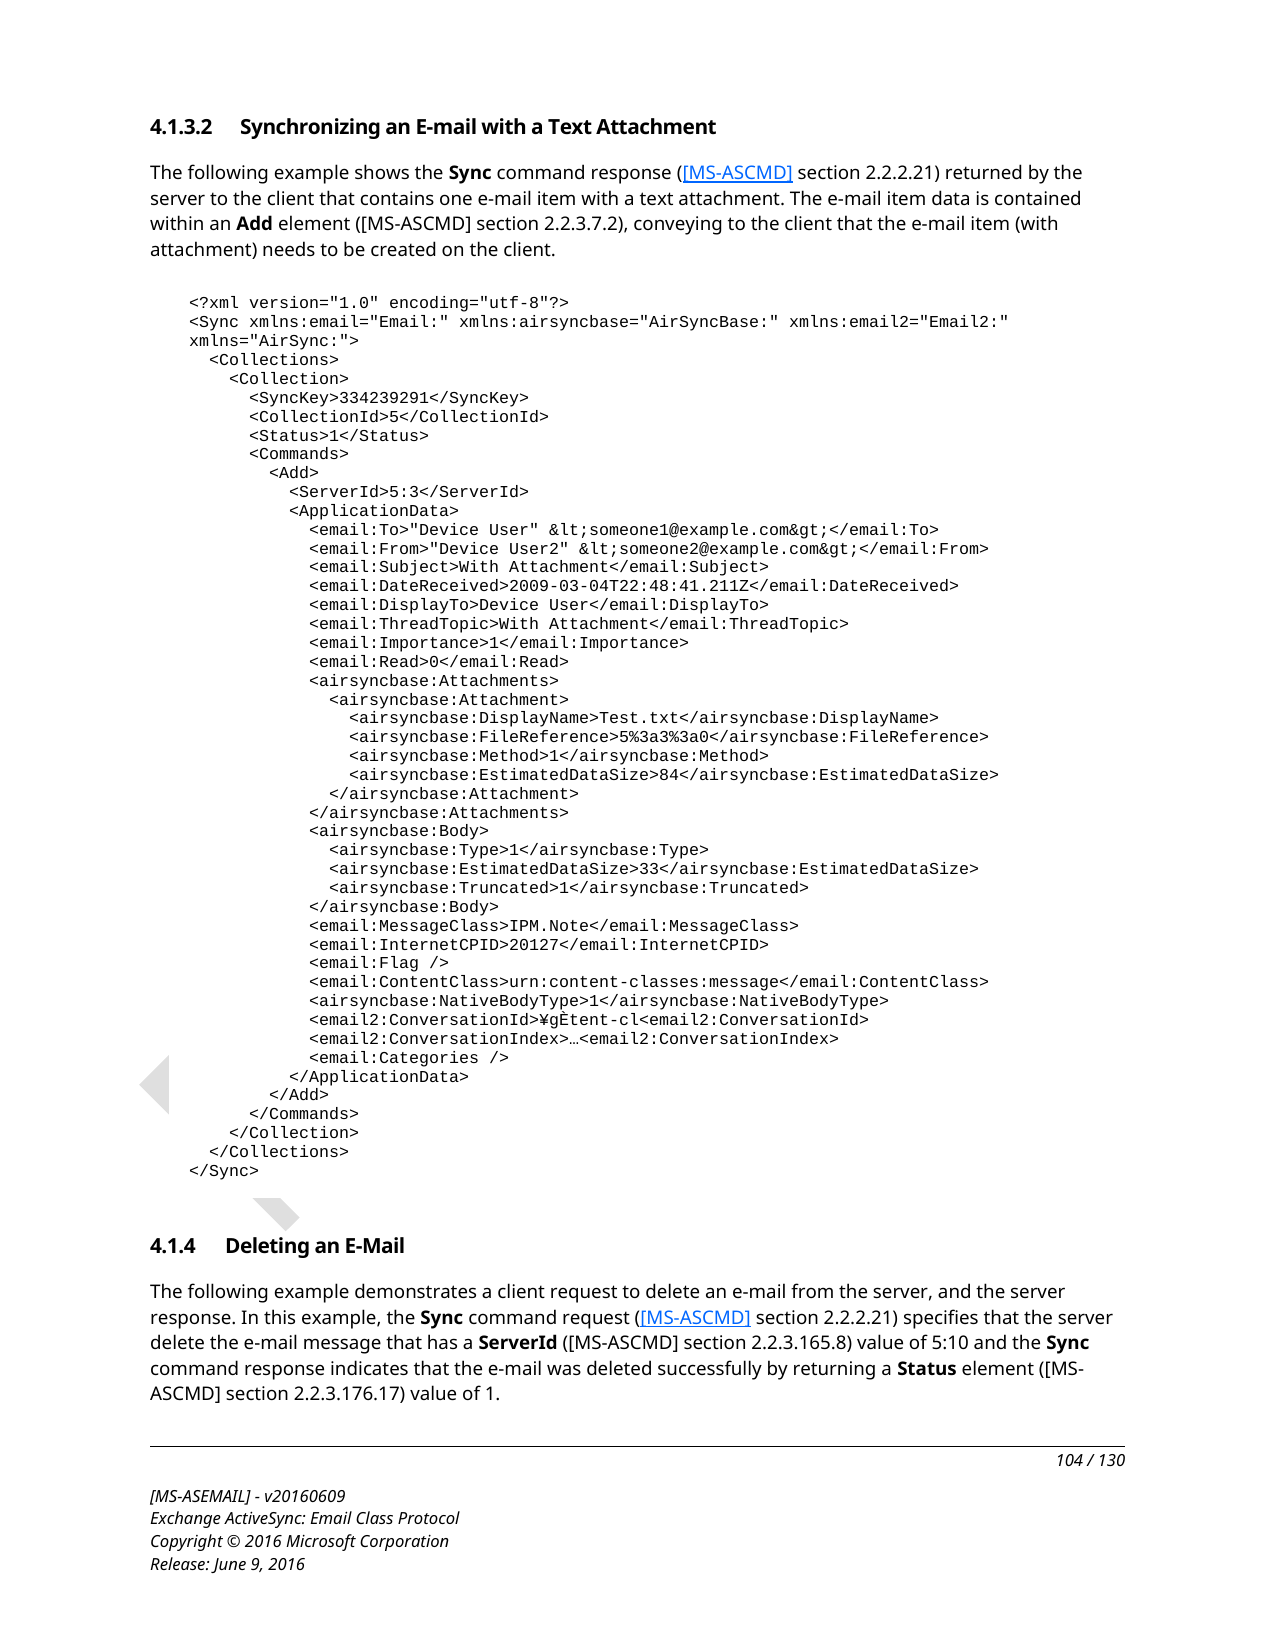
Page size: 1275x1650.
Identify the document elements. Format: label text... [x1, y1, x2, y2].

text <email:MessageClass>IPM.Note</email:MessageClass> [175, 903, 1137, 922]
subtitle Synchronizing an E-mail with a Text Attachment [150, 112, 1125, 141]
text <email2:ConversationId>¥gÈtent-cl<email2:ConversationId> [175, 997, 1137, 1016]
text <SyncKey>334239291</SyncKey> [175, 375, 1137, 394]
text <airsyncbase:Truncated>1</airsyncbase:Truncated> [175, 865, 1137, 884]
text <email:Importance>1</email:Importance> [175, 620, 1137, 639]
text <email:Read>0</email:Read> [175, 639, 1137, 658]
text </ApplicationData> [175, 1053, 1137, 1072]
text <email:To>"Device User" &lt;someone1@example.com&gt;</email:To> [175, 507, 1137, 526]
text <Sync xmlns:email="Email:" xmlns:airsyncbase="AirSyncBase:" xmlns:email2="Email2:" xmlns="AirSync:"> [175, 299, 1137, 337]
text <Status>1</Status> [175, 412, 1137, 431]
text <email:ThreadTopic>With Attachment</email:ThreadTopic> [175, 601, 1137, 620]
text <airsyncbase:EstimatedDataSize>84</airsyncbase:EstimatedDataSize> [175, 752, 1137, 771]
text The following example demonstrates a client request to delete an e-mail from the server, and the server response. In this example, the Sync command request ([MS-ASCMD] section 2.2.2.21) specifies that the server delete the e-mail message that has a ServerId ([MS-ASCMD] section 2.2.3.165.8) value of 5:10 and the Sync command response indicates that the e-mail was deleted successfully by returning a Status element ([MS-ASCMD] section 2.2.3.176.17) value of 1. [150, 1278, 1125, 1406]
text </Collection> [175, 1110, 1137, 1129]
text <email:Categories /> [175, 1035, 1137, 1053]
text <airsyncbase:Method>1</airsyncbase:Method> [175, 733, 1137, 752]
text <email:Flag /> [175, 940, 1137, 959]
text <Commands> [175, 431, 1137, 450]
text <ApplicationData> [175, 488, 1137, 507]
text <Collection> [175, 356, 1137, 375]
text </Add> [175, 1072, 1137, 1091]
text <email:InternetCPID>20127</email:InternetCPID> [175, 922, 1137, 940]
text <email:DateReceived>2009-03-04T22:48:41.211Z</email:DateReceived> [175, 563, 1137, 582]
text <airsyncbase:FileReference>5%3a3%3a0</airsyncbase:FileReference> [175, 714, 1137, 733]
text <airsyncbase:Attachment> [175, 676, 1137, 695]
text <airsyncbase:Attachments> [175, 658, 1137, 676]
text <CollectionId>5</CollectionId> [175, 394, 1137, 412]
text <email2:ConversationIndex>…<email2:ConversationIndex> [175, 1016, 1137, 1035]
text <email:ContentClass>urn:content-classes:message</email:ContentClass> [175, 959, 1137, 978]
text <email:From>"Device User2" &lt;someone2@example.com&gt;</email:From> [175, 526, 1137, 544]
text </Commands> [175, 1091, 1137, 1110]
text </airsyncbase:Body> [175, 884, 1137, 903]
text <ServerId>5:3</ServerId> [175, 469, 1137, 488]
text <airsyncbase:DisplayName>Test.txt</airsyncbase:DisplayName> [175, 695, 1137, 714]
text <airsyncbase:Body> [175, 808, 1137, 827]
text <email:DisplayTo>Device User</email:DisplayTo> [175, 582, 1137, 601]
text <airsyncbase:NativeBodyType>1</airsyncbase:NativeBodyType> [175, 978, 1137, 997]
text <airsyncbase:EstimatedDataSize>33</airsyncbase:EstimatedDataSize> [175, 846, 1137, 865]
subtitle Deleting an E-Mail [150, 1231, 1125, 1260]
text <airsyncbase:Type>1</airsyncbase:Type> [175, 827, 1137, 846]
text </Collections> [175, 1129, 1137, 1148]
text </airsyncbase:Attachment> [175, 771, 1137, 789]
text </Sync> [175, 1148, 1137, 1192]
text <Collections> [175, 337, 1137, 356]
text The following example shows the Sync command response ([MS-ASCMD] section 2.2.2.21) returned by the server to the client that contains one e-mail item with a text attachment. The e-mail item data is contained within an Add element ([MS-ASCMD] section 2.2.3.7.2), conveying to the client that the e-mail item (with attachment) needs to be created on the client. [150, 160, 1125, 262]
text </airsyncbase:Attachments> [175, 789, 1137, 808]
text <email:Subject>With Attachment</email:Subject> [175, 544, 1137, 563]
text <Add> [175, 450, 1137, 469]
